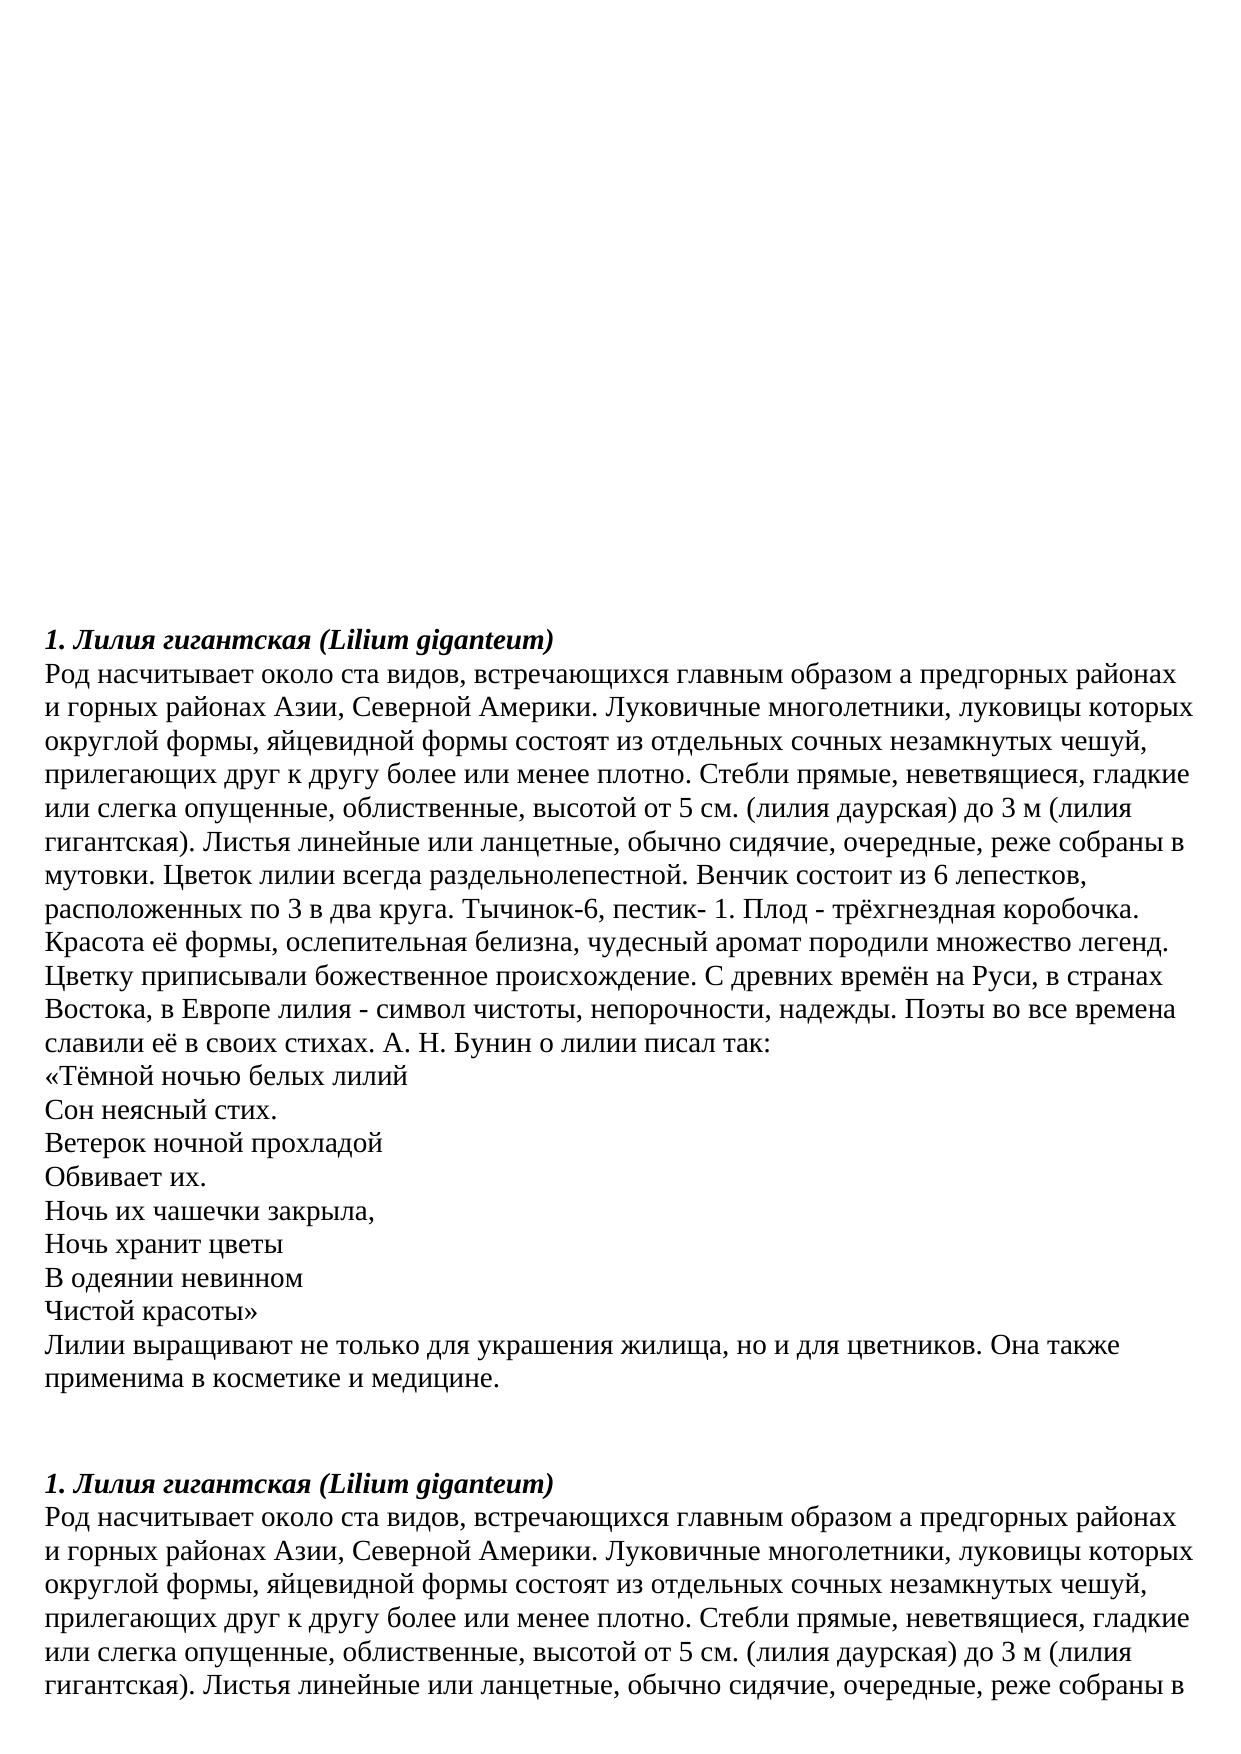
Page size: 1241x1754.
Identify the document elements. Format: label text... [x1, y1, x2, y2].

text 1. Лилия гигантская (Lilium giganteum) [44, 1466, 1196, 1499]
text Лилии выращивают не только для украшения жилища, но и для цветников. Она также применима в косметике и медицине. [44, 1327, 1196, 1394]
text 1. Лилия гигантская (Lilium giganteum) [44, 622, 1196, 656]
text Ветерок ночной прохладой [44, 1126, 1196, 1159]
text Сон неясный стих. [44, 1092, 1196, 1126]
text Красота её формы, ослепительная белизна, чудесный аромат породили множество легенд. Цветку приписывали божественное происхождение. С древних времён на Руси, в странах Востока, в Европе лилия - символ чистоты, непорочности, надежды. Поэты во все времена славили её в своих стихах. А. Н. Бунин о лилии писал так: [44, 924, 1196, 1058]
text «Тёмной ночью белых лилий [44, 1058, 1196, 1092]
text Обвивает их. [44, 1159, 1196, 1193]
text В одеянии невинном [44, 1260, 1196, 1293]
text Ночь хранит цветы [44, 1226, 1196, 1260]
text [44, 1499, 1196, 1701]
text Чистой красоты» [44, 1293, 1196, 1327]
text Ночь их чашечки закрыла, [44, 1193, 1196, 1226]
